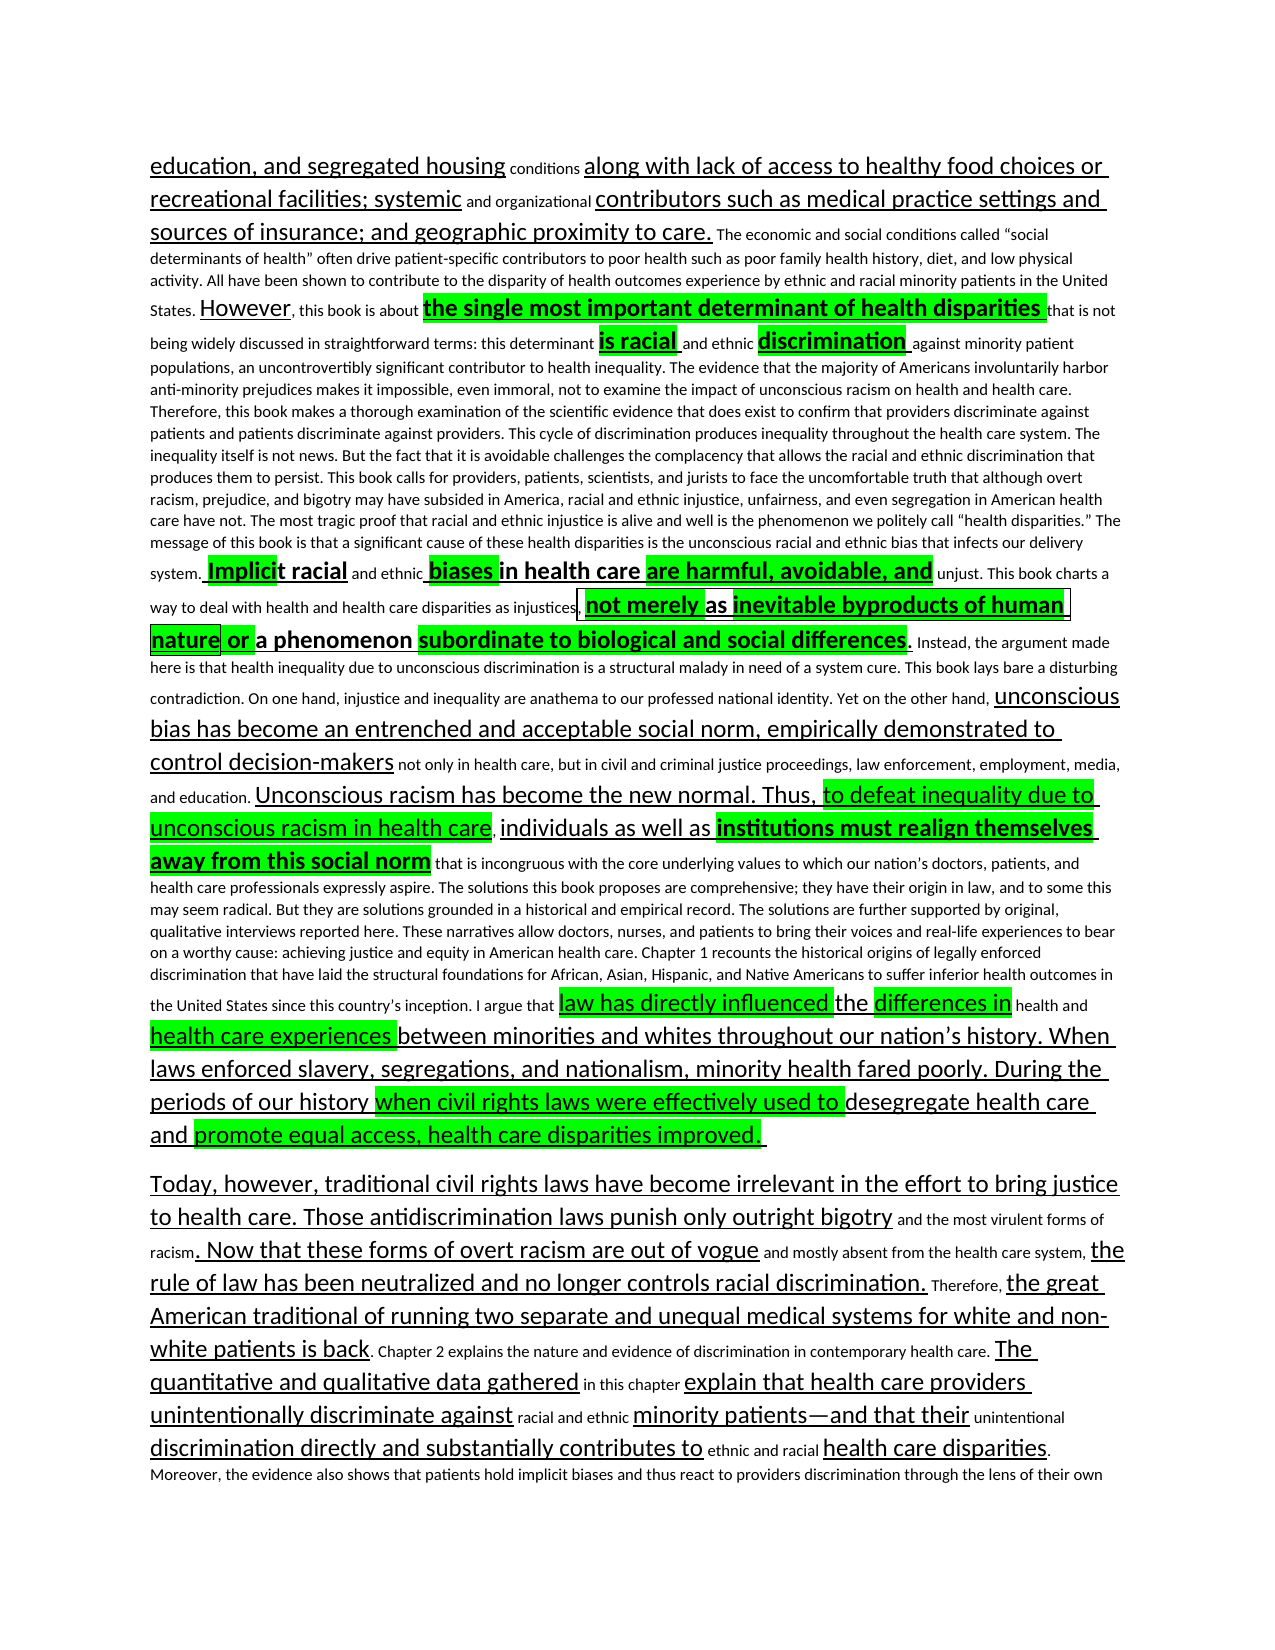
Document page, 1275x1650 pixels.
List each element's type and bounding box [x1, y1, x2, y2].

text [150, 1168, 1125, 1484]
text [150, 150, 1125, 1149]
